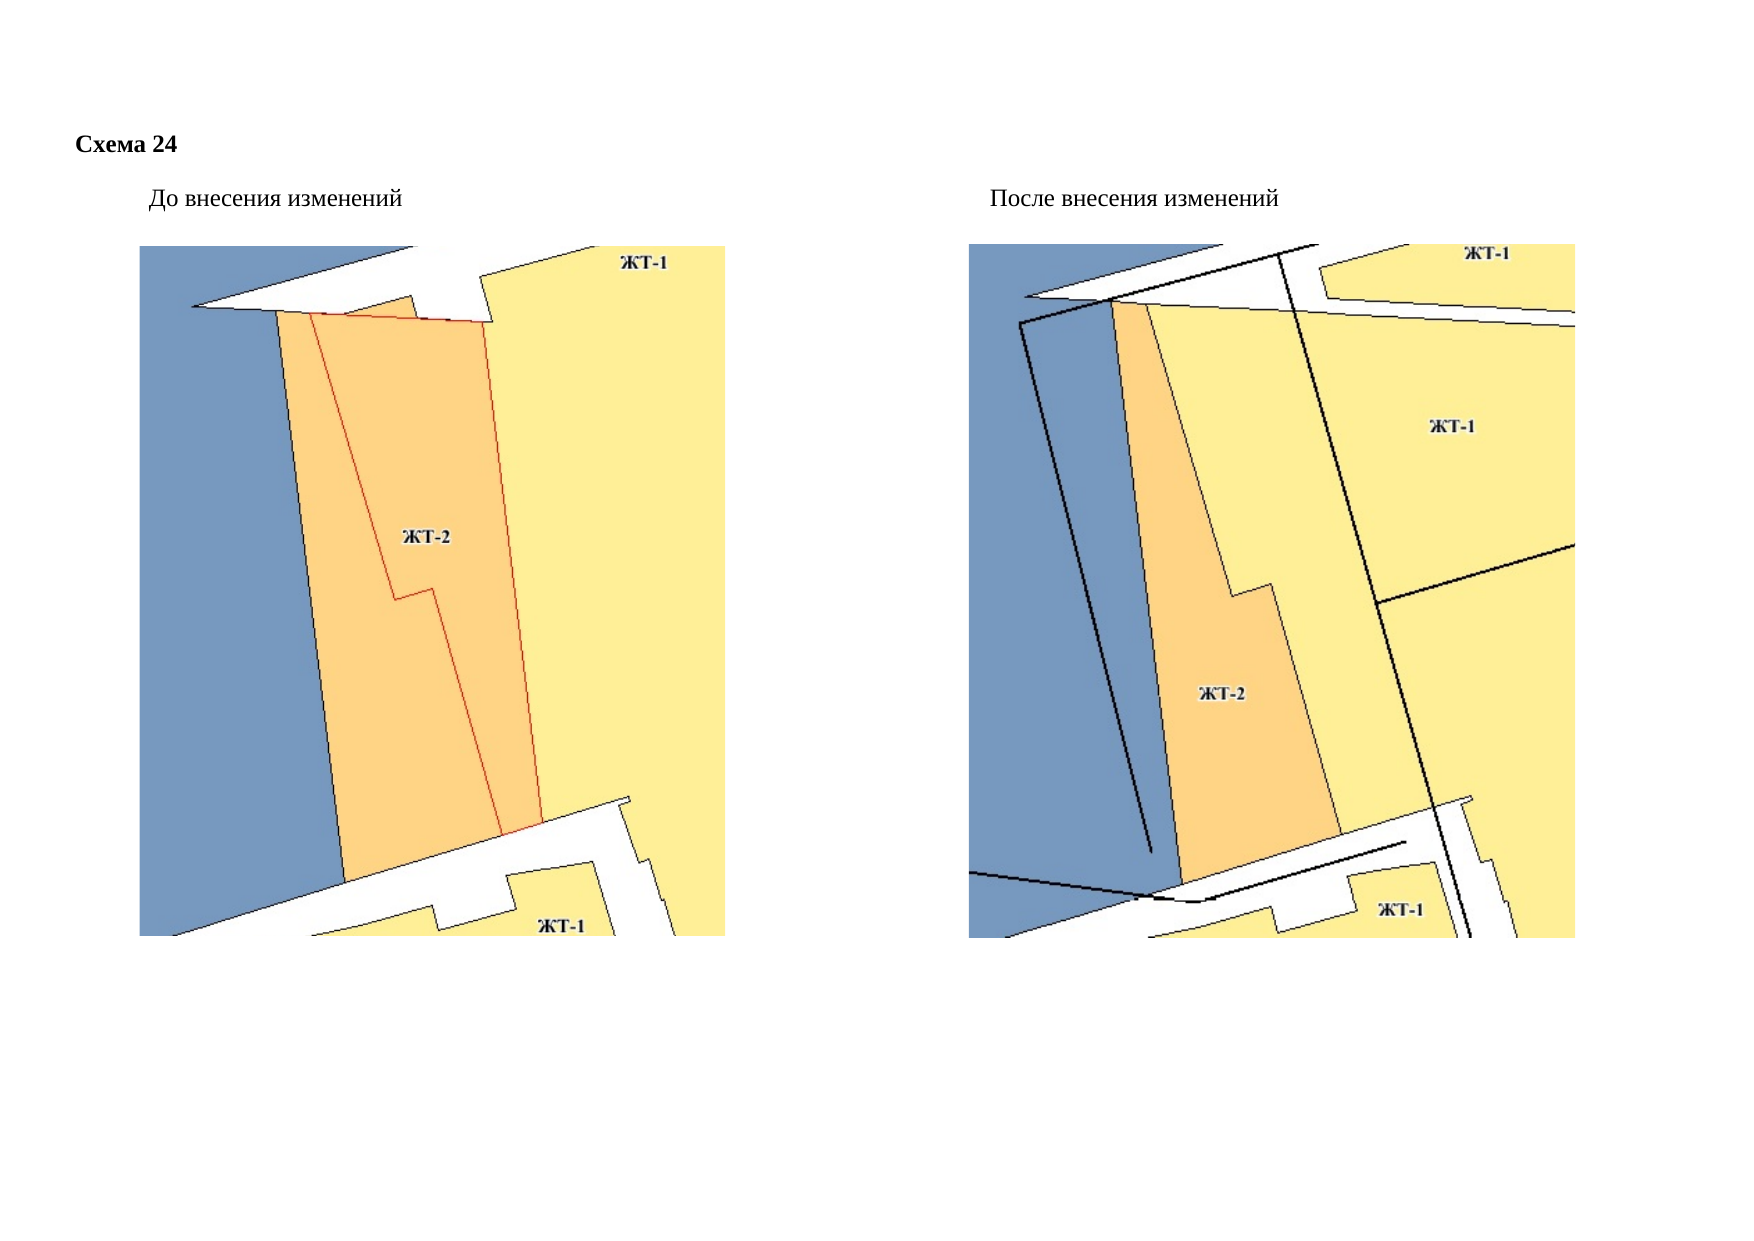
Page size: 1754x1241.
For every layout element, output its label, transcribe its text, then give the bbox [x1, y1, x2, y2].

picture [968, 244, 1575, 938]
text Схема 24 [75, 129, 1679, 158]
picture [139, 246, 725, 936]
text До внесения изменений После внесения изменений [75, 183, 1679, 211]
